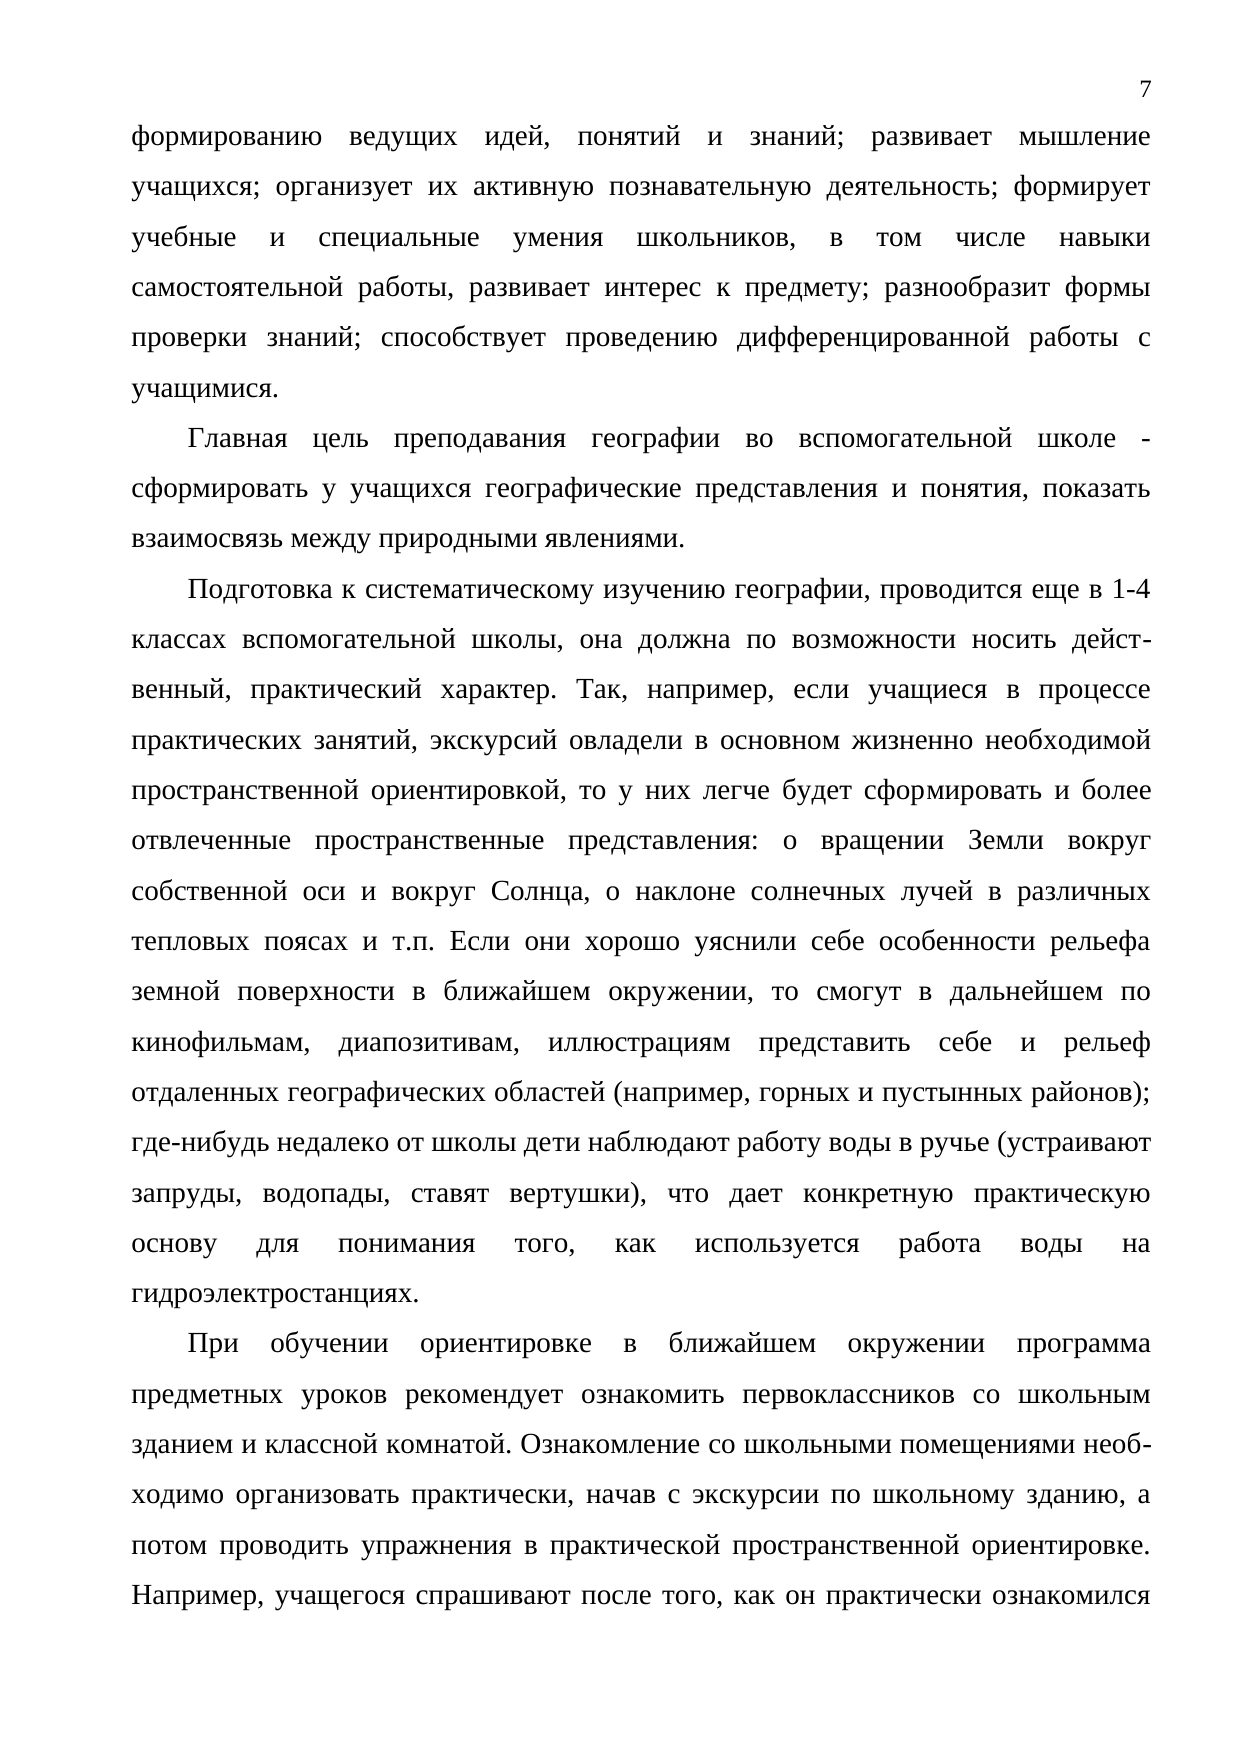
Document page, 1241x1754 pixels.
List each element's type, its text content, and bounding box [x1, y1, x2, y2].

text Главная цель преподавания географии во вспомогательной школе - сформировать у учащихся географические представления и понятия, показать взаимосвязь между природными явлениями. [131, 420, 1152, 554]
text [131, 118, 1152, 403]
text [131, 1326, 1152, 1611]
text Подготовка к систематическому изучению географии, проводится еще в 1-4 классах вспомогательной школы, она должна по возможности носить действенный, практический характер. Так, например, если учащиеся в процессе практических занятий, экскурсий овладели в основном жизненно необходимой пространственной ориентировкой, то у них легче будет сформировать и более отвлеченные пространственные представления: о вращении Земли вокруг собственной оси и вокруг Солнца, о наклоне солнечных лучей в различных тепловых поясах и т.п. Если они хорошо уяснили себе особенности рельефа земной поверхности в ближайшем окружении, то смогут в дальнейшем по кинофильмам, диапозитивам, иллюстрациям представить себе и рельеф отдаленных географических областей (например, горных и пустынных районов); где-нибудь недалеко от школы дети наблюдают работу воды в ручье (устраивают запруды, водопады, ставят вертушки), что дает конкретную практическую основу для понимания того, как используется работа воды на гидроэлектростанциях. [131, 571, 1152, 1309]
